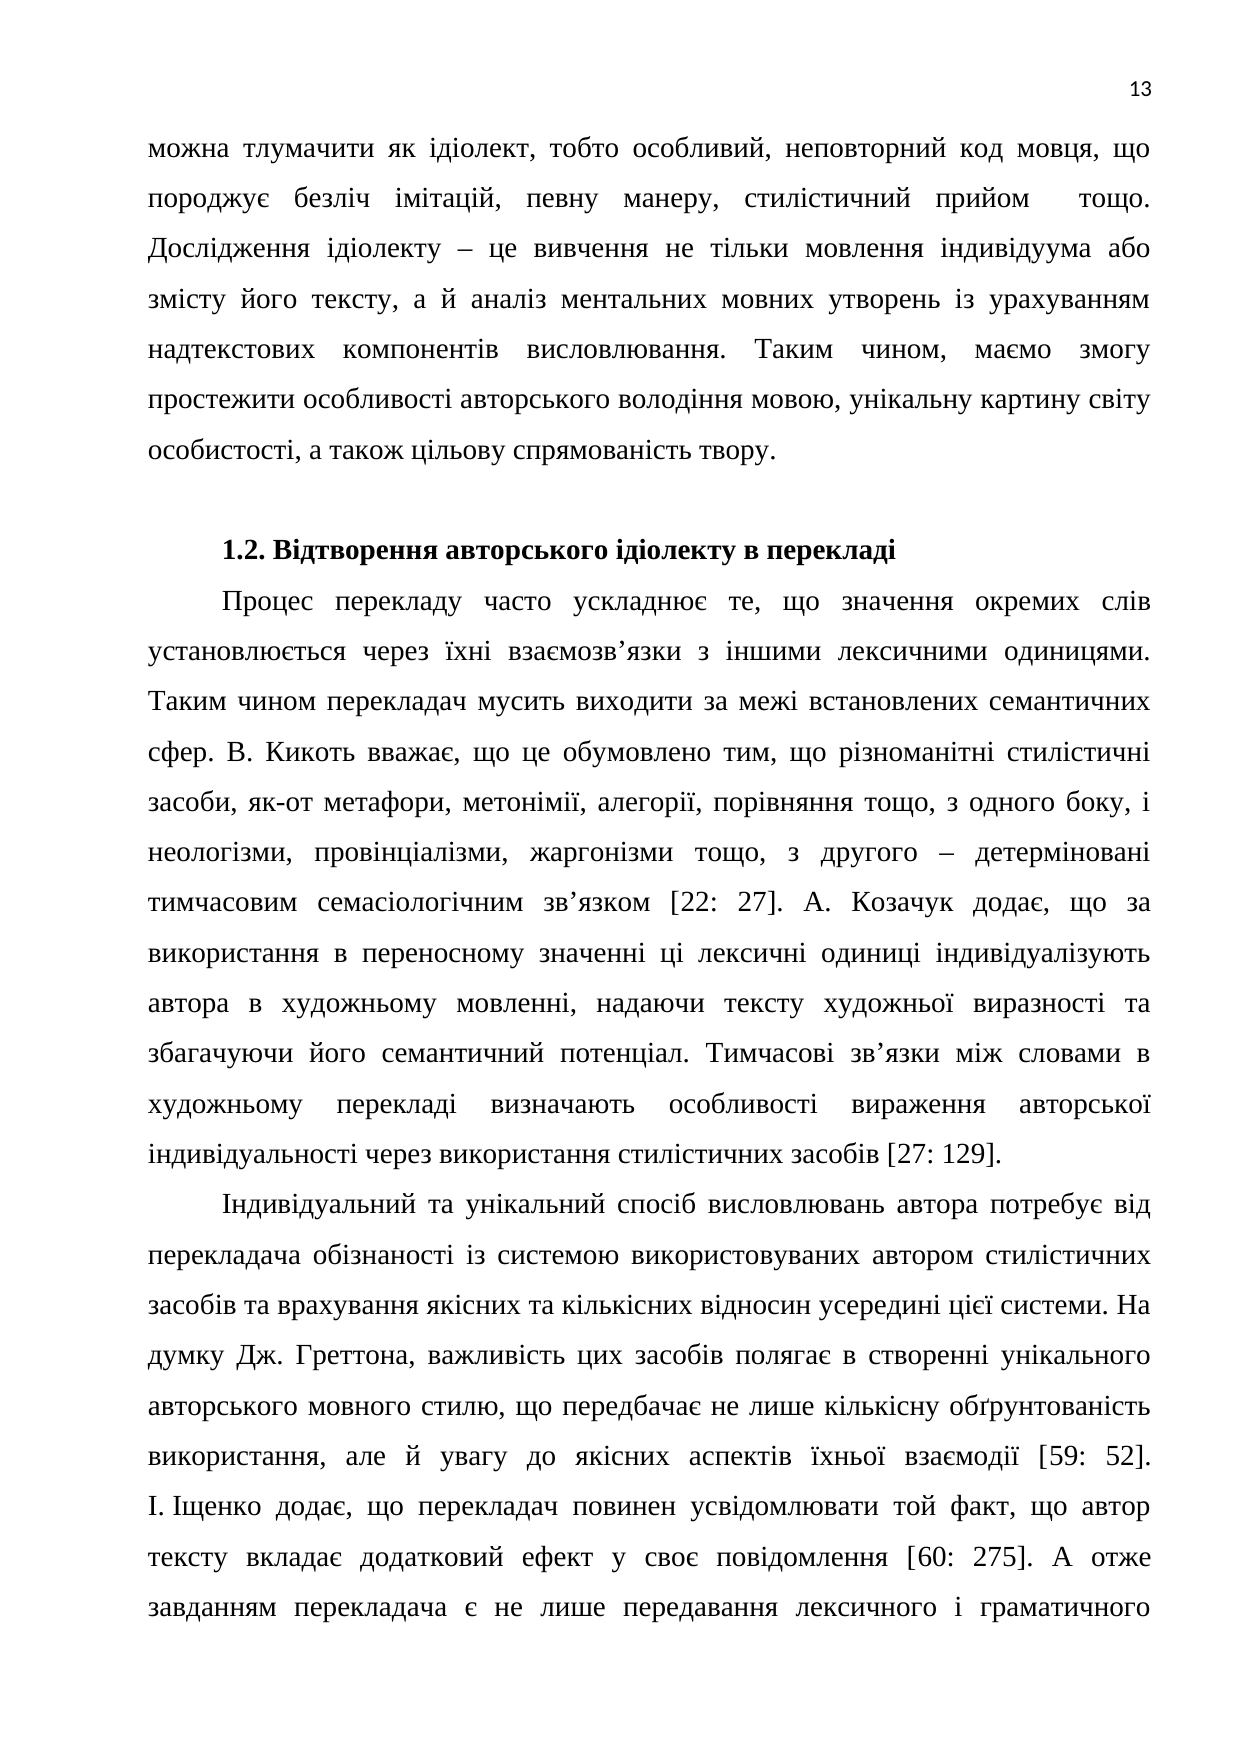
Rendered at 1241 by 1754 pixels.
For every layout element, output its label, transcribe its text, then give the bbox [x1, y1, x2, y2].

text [148, 130, 1152, 465]
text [148, 1186, 1152, 1622]
subtitle 1.2. Відтворення авторського ідіолекту в перекладі [148, 532, 1152, 566]
text Процес перекладу часто ускладнює те, що значення окремих слів установлюється через їхні взаємозв’язки з іншими лексичними одиницями. Таким чином перекладач мусить виходити за межі встановлених семантичних сфер. В. Кикоть вважає, що це обумовлено тим, що різноманітні стилістичні засоби, як-от метафори, метонімії, алегорії, порівняння тощо, з одного боку, і неологізми, провінціалізми, жаргонізми тощо, з другого – детерміновані тимчасовим семасіологічним зв’язком [22: 27]. А. Козачук додає, що за використання в переносному значенні ці лексичні одиниці індивідуалізують автора в художньому мовленні, надаючи тексту художньої виразності та збагачуючи його семантичний потенціал. Тимчасові зв’язки між словами в художньому перекладі визначають особливості вираження авторської індивідуальності через використання стилістичних засобів [27: 129]. [148, 583, 1152, 1170]
